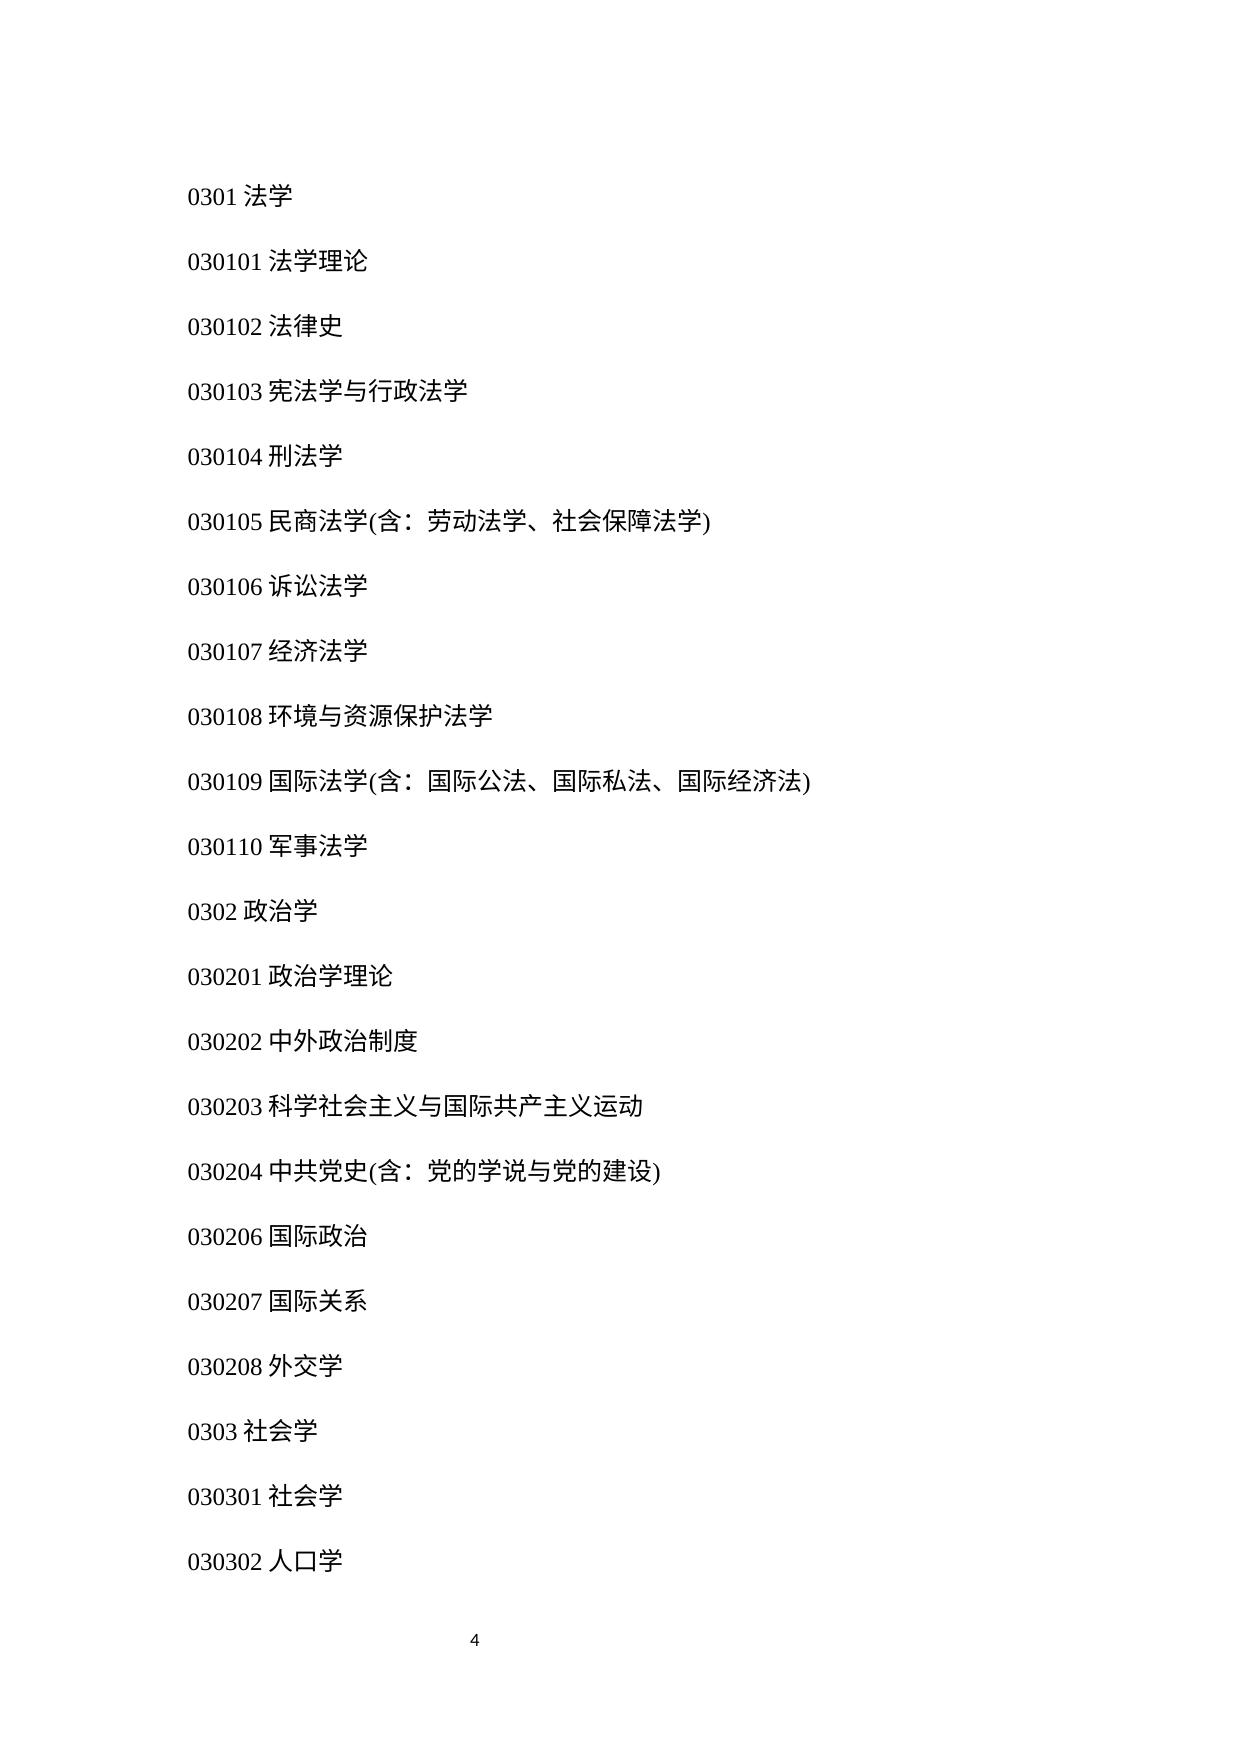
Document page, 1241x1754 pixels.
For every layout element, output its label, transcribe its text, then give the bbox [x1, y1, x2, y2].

text 0301 法学 030101 法学理论 030102 法律史 030103 宪法学与行政法学 030104 刑法学 030105 民商法学(含：劳动法学、社会保障法学) 030106 诉讼法学 030107 经济法学 030108 环境与资源保护法学 030109 国际法学(含：国际公法、国际私法、国际经济法) 030110 军事法学 [187, 162, 1053, 877]
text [187, 1397, 1053, 1592]
text 0302 政治学 030201 政治学理论 030202 中外政治制度 030203 科学社会主义与国际共产主义运动 030204 中共党史(含：党的学说与党的建设) 030206 国际政治 030207 国际关系 030208 外交学 [187, 877, 1053, 1397]
